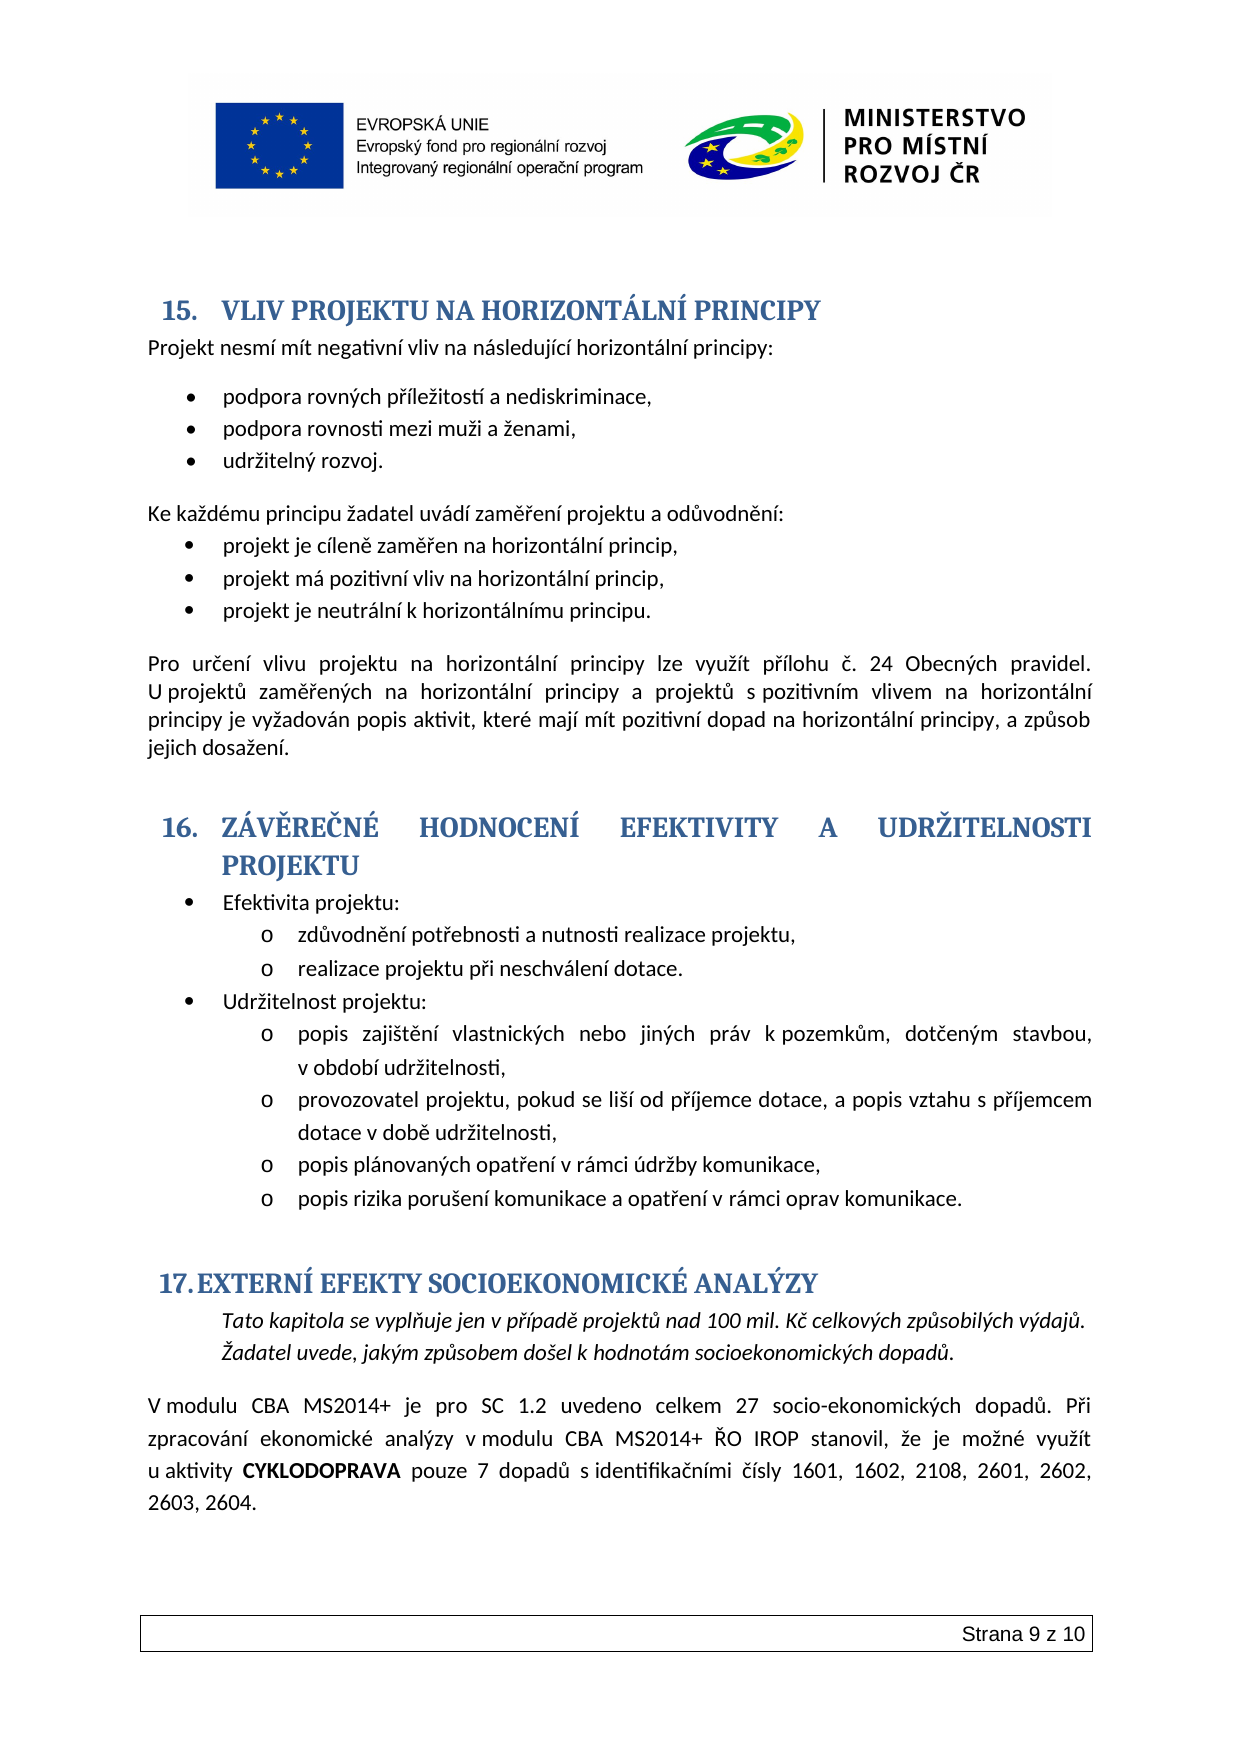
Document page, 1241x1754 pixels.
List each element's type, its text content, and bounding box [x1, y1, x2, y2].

list popis plánovaných opatření v rámci údržby komunikace, [260, 1151, 1093, 1180]
list Efektivita projektu: [185, 888, 1093, 916]
text Pro určení vlivu projektu na horizontální principy lze využít přílohu č. 24 Obecných pravidel. U projektů zaměřených na horizontální principy a projektů s pozitivním vlivem na horizontální principy je vyžadován popis aktivit, které mají mít pozitivní dopad na horizontální principy, a způsob jejich dosažení. [148, 649, 1093, 761]
list podpora rovnosti mezi muži a ženami, [185, 414, 1093, 442]
list Udržitelnost projektu: [185, 987, 1093, 1015]
list projekt má pozitivní vliv na horizontální princip, [185, 564, 1093, 592]
list realizace projektu při neschválení dotace. [260, 954, 1093, 983]
picture [187, 73, 1053, 217]
list podpora rovných příležitostí a nediskriminace, [185, 382, 1093, 410]
text Ke každému principu žadatel uvádí zaměření projektu a odůvodnění: [148, 499, 1093, 527]
text Projekt nesmí mít negativní vliv na následující horizontální principy: [148, 333, 1093, 361]
list provozovatel projektu, pokud se liší od příjemce dotace, a popis vztahu s příjemcem dotace v době udržitelnosti, [260, 1085, 1093, 1146]
list zdůvodnění potřebnosti a nutnosti realizace projektu, [260, 920, 1093, 949]
text Tato kapitola se vyplňuje jen v případě projektů nad 100 mil. Kč celkových způsobilých výdajů. Žadatel uvede, jakým způsobem došel k hodnotám socioekonomických dopadů. [221, 1306, 1093, 1366]
list projekt je neutrální k horizontálnímu principu. [185, 596, 1093, 624]
list popis rizika porušení komunikace a opatření v rámci oprav komunikace. [260, 1184, 1093, 1213]
list udržitelný rozvoj. [185, 446, 1093, 474]
subtitle Závěrečné Hodnocení efektivity a udržitelnosti projektu [162, 811, 1093, 883]
list popis zajištění vlastnických nebo jiných práv k pozemkům, dotčeným stavbou, v období udržitelnosti, [260, 1019, 1093, 1081]
list projekt je cíleně zaměřen na horizontální princip, [185, 532, 1093, 559]
subtitle Vliv projektu na horizontální principy [162, 294, 1093, 328]
text V modulu CBA MS2014+ je pro SC 1.2 uvedeno celkem 27 socio-ekonomických dopadů. Při zpracování ekonomické analýzy v modulu CBA MS2014+ ŘO IROP stanovil, že je možné využít u aktivity cyklodoprava pouze 7 dopadů s identifikačními čísly 1601, 1602, 2108, 2601, 2602, 2603, 2604. [148, 1391, 1093, 1516]
subtitle externí efekty socioekonomické analýzy [159, 1268, 1093, 1301]
